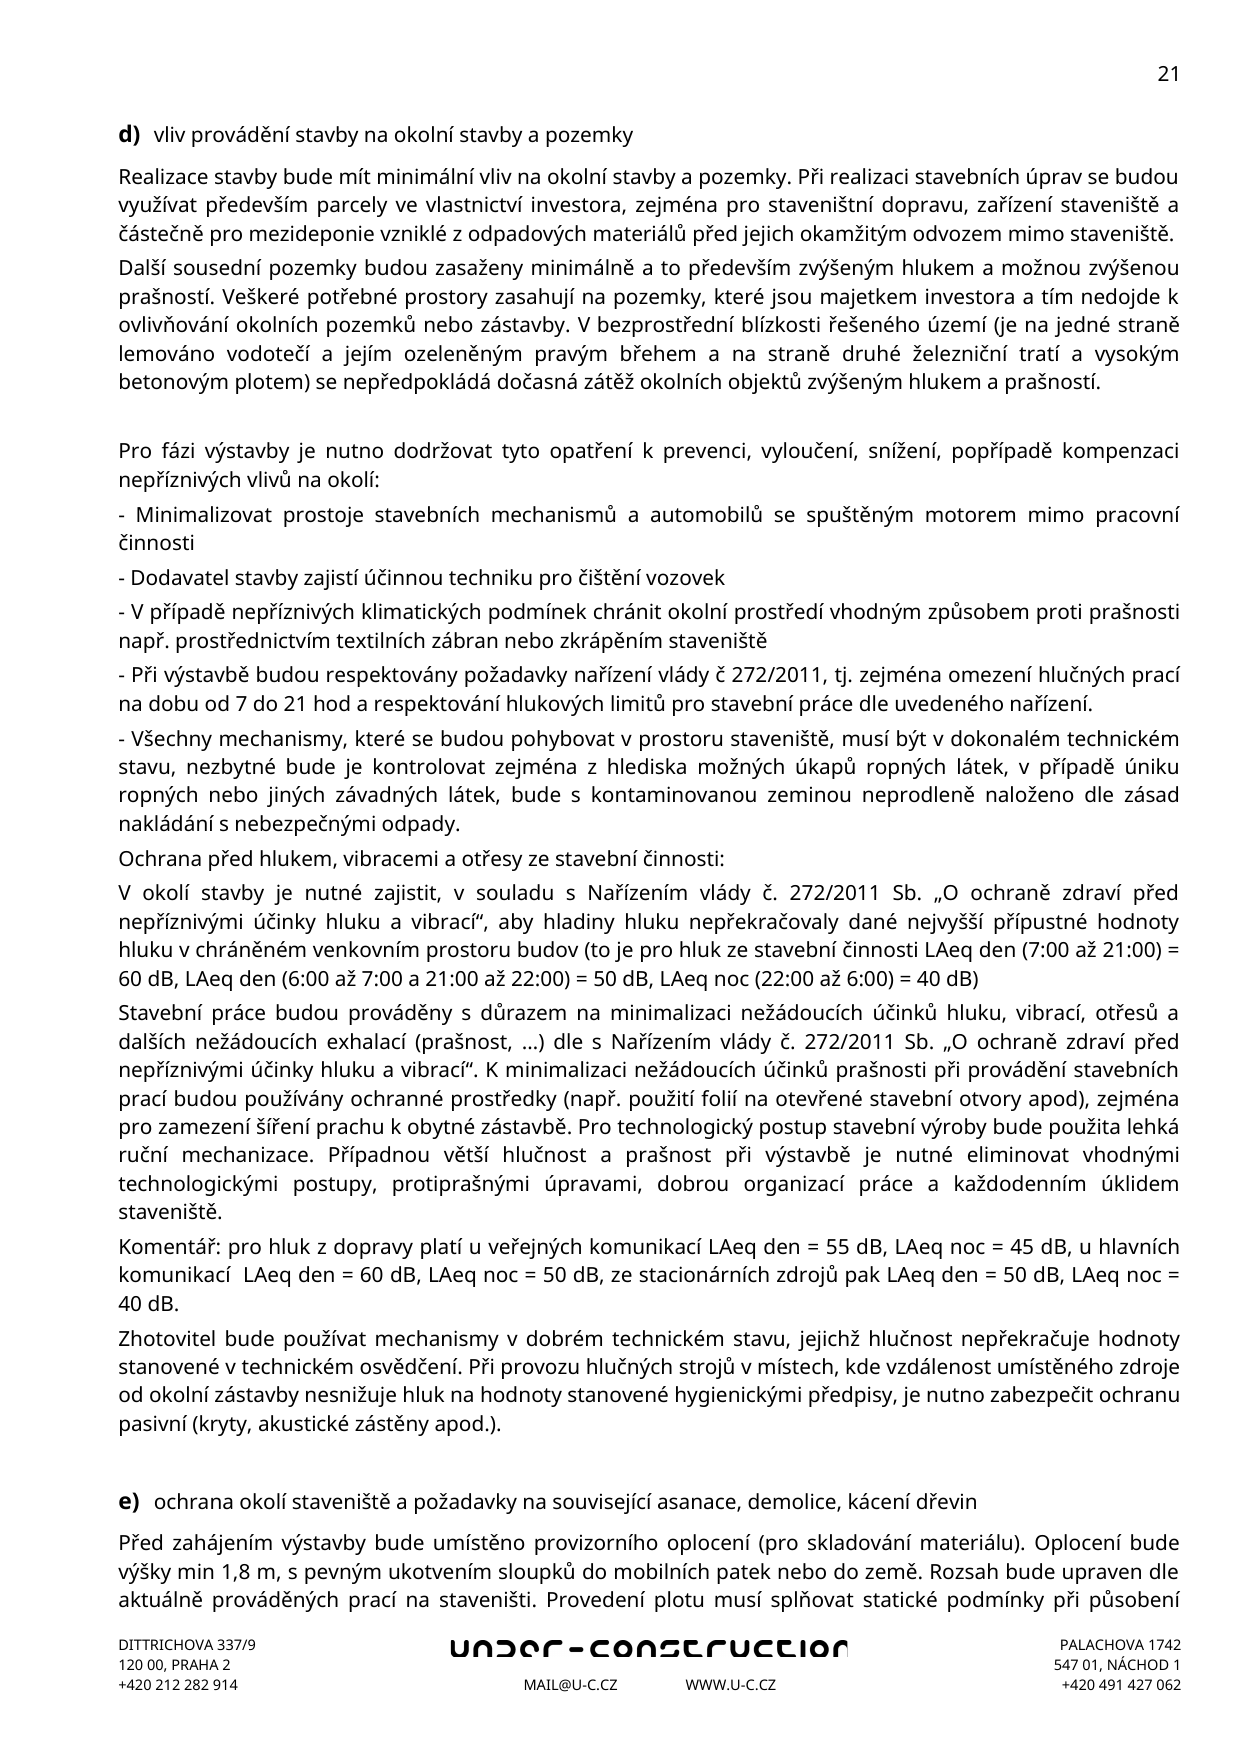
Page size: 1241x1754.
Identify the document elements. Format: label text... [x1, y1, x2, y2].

text - Všechny mechanismy, které se budou pohybovat v prostoru staveniště, musí být v dokonalém technickém stavu, nezbytné bude je kontrolovat zejména z hlediska možných úkapů ropných látek, v případě úniku ropných nebo jiných závadných látek, bude s kontaminovanou zeminou neprodleně naloženo dle zásad nakládání s nebezpečnými odpady. [118, 724, 1181, 837]
picture [450, 1640, 847, 1656]
text - Minimalizovat prostoje stavebních mechanismů a automobilů se spuštěným motorem mimo pracovní činnosti [118, 500, 1181, 557]
text - Dodavatel stavby zajistí účinnou techniku pro čištění vozovek [118, 563, 1181, 591]
text ochrana okolí staveniště a požadavky na související asanace, demolice, kácení dřevin [118, 1485, 1181, 1516]
text Další sousední pozemky budou zasaženy minimálně a to především zvýšeným hlukem a možnou zvýšenou prašností. Veškeré potřebné prostory zasahují na pozemky, které jsou majetkem investora a tím nedojde k ovlivňování okolních pozemků nebo zástavby. V bezprostřední blízkosti řešeného území (je na jedné straně lemováno vodotečí a jejím ozeleněným pravým břehem a na straně druhé železniční tratí a vysokým betonovým plotem) se nepředpokládá dočasná zátěž okolních objektů zvýšeným hlukem a prašností. [118, 253, 1181, 396]
text Realizace stavby bude mít minimální vliv na okolní stavby a pozemky. Při realizaci stavebních úprav se budou využívat především parcely ve vlastnictví investora, zejména pro staveništní dopravu, zařízení staveniště a částečně pro mezideponie vzniklé z odpadových materiálů před jejich okamžitým odvozem mimo staveniště. [118, 162, 1181, 247]
text vliv provádění stavby na okolní stavby a pozemky [118, 118, 1181, 149]
text Stavební práce budou prováděny s důrazem na minimalizaci nežádoucích účinků hluku, vibrací, otřesů a dalších nežádoucích exhalací (prašnost, …) dle s Nařízením vlády č. 272/2011 Sb. „O ochraně zdraví před nepříznivými účinky hluku a vibrací“. K minimalizaci nežádoucích účinků prašnosti při provádění stavebních prací budou používány ochranné prostředky (např. použití folií na otevřené stavební otvory apod), zejména pro zamezení šíření prachu k obytné zástavbě. Pro technologický postup stavební výroby bude použita lehká ruční mechanizace. Případnou větší hlučnost a prašnost při výstavbě je nutné eliminovat vhodnými technologickými postupy, protiprašnými úpravami, dobrou organizací práce a každodenním úklidem staveniště. [118, 998, 1181, 1226]
text - V případě nepříznivých klimatických podmínek chránit okolní prostředí vhodným způsobem proti prašnosti např. prostřednictvím textilních zábran nebo zkrápěním staveniště [118, 597, 1181, 654]
text - Při výstavbě budou respektovány požadavky nařízení vlády č 272/2011, tj. zejména omezení hlučných prací na dobu od 7 do 21 hod a respektování hlukových limitů pro stavební práce dle uvedeného nařízení. [118, 661, 1181, 717]
text Komentář: pro hluk z dopravy platí u veřejných komunikací LAeq den = 55 dB, LAeq noc = 45 dB, u hlavních komunikací LAeq den = 60 dB, LAeq noc = 50 dB, ze stacionárních zdrojů pak LAeq den = 50 dB, LAeq noc = 40 dB. [118, 1232, 1181, 1317]
text V okolí stavby je nutné zajistit, v souladu s Nařízením vlády č. 272/2011 Sb. „O ochraně zdraví před nepříznivými účinky hluku a vibrací“, aby hladiny hluku nepřekračovaly dané nejvyšší přípustné hodnoty hluku v chráněném venkovním prostoru budov (to je pro hluk ze stavební činnosti LAeq den (7:00 až 21:00) = 60 dB, LAeq den (6:00 až 7:00 a 21:00 až 22:00) = 50 dB, LAeq noc (22:00 až 6:00) = 40 dB) [118, 878, 1181, 992]
text Ochrana před hlukem, vibracemi a otřesy ze stavební činnosti: [118, 844, 1181, 872]
text Pro fázi výstavby je nutno dodržovat tyto opatření k prevenci, vyloučení, snížení, popřípadě kompenzaci nepříznivých vlivů na okolí: [118, 437, 1181, 493]
text Zhotovitel bude používat mechanismy v dobrém technickém stavu, jejichž hlučnost nepřekračuje hodnoty stanovené v technickém osvědčení. Při provozu hlučných strojů v místech, kde vzdálenost umístěného zdroje od okolní zástavby nesnižuje hluk na hodnoty stanovené hygienickými předpisy, je nutno zabezpečit ochranu pasivní (kryty, akustické zástěny apod.). [118, 1324, 1181, 1437]
